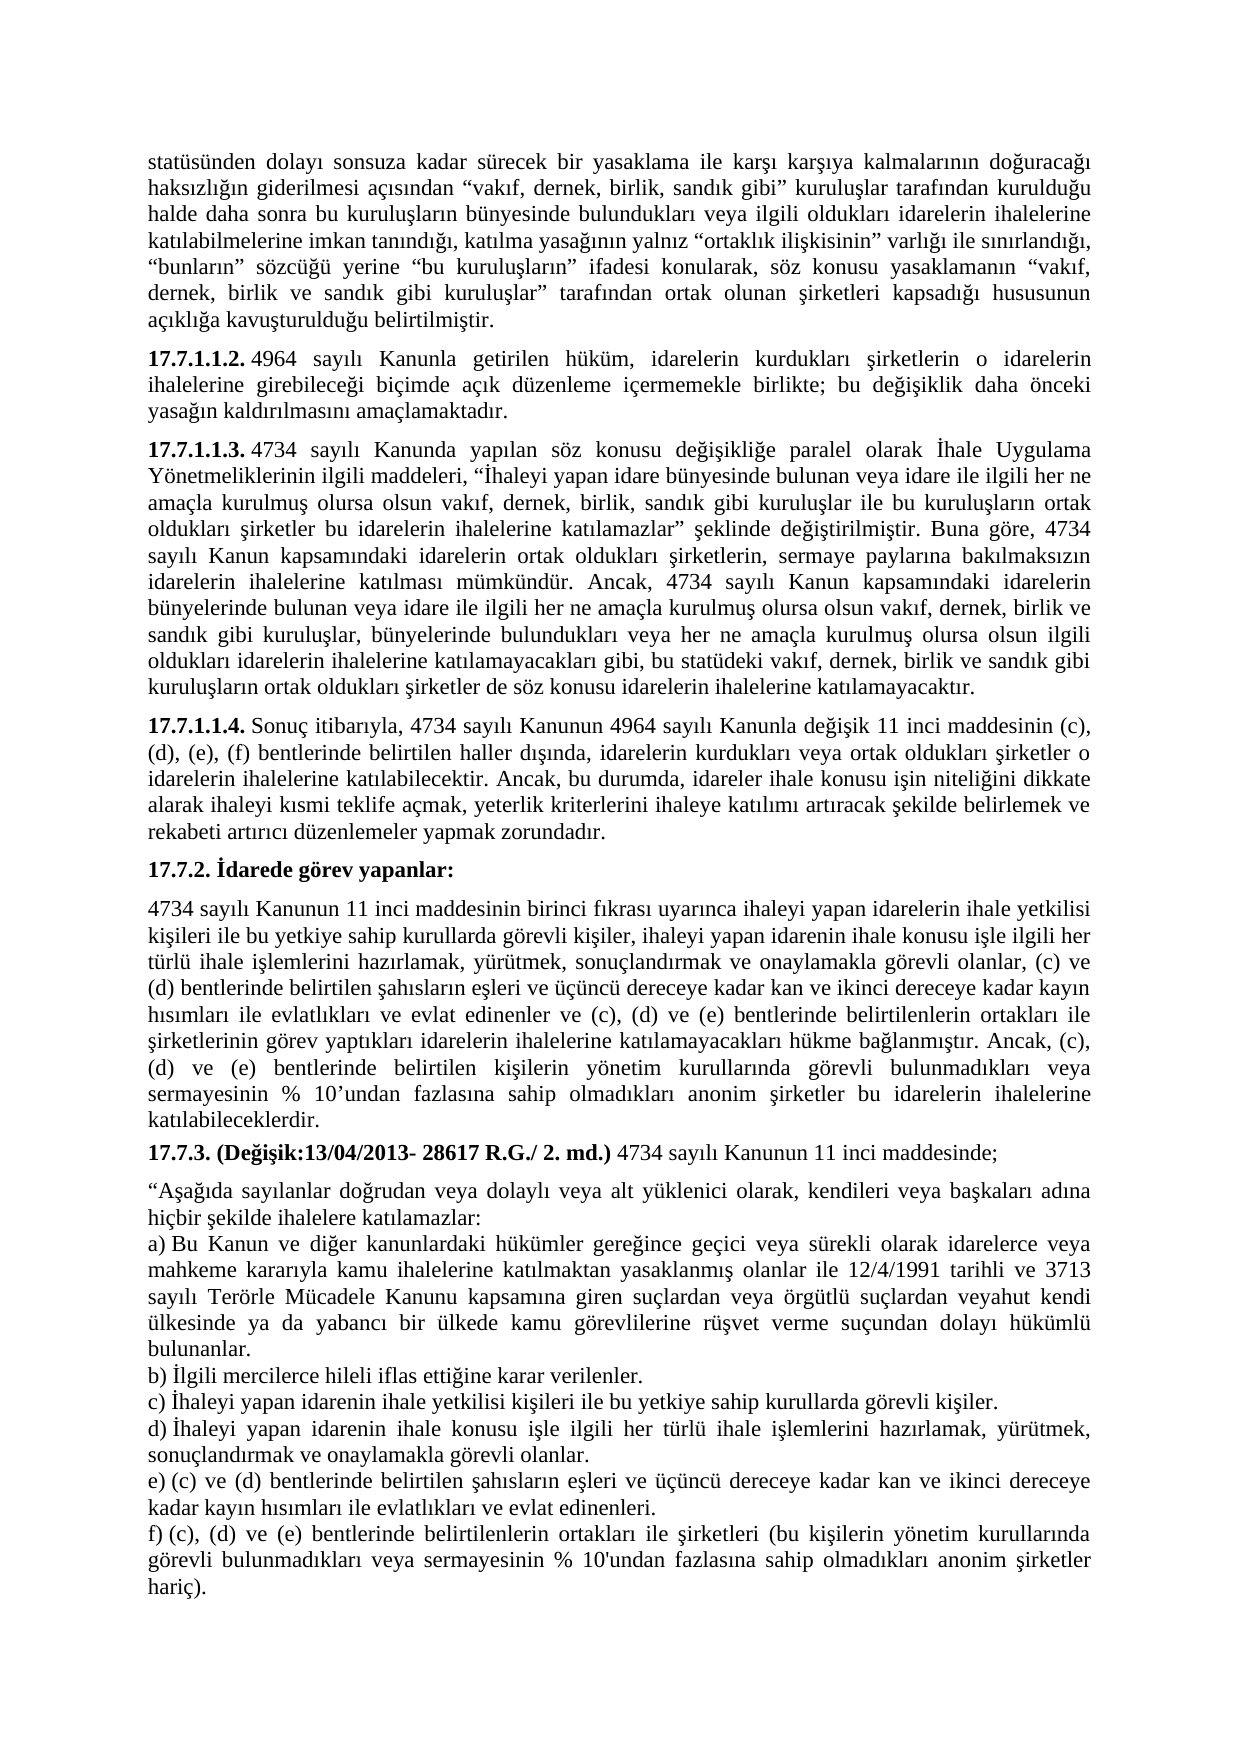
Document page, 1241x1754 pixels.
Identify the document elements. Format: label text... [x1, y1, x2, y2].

text f) (c), (d) ve (e) bentlerinde belirtilenlerin ortakları ile şirketleri (bu kişilerin yönetim kurullarında görevli bulunmadıkları veya sermayesinin % 10'undan fazlasına sahip olmadıkları anonim şirketler hariç). [148, 1520, 1092, 1599]
text 17.7.2. İdarede görev yapanlar: [148, 857, 1092, 883]
text 17.7.1.1.2. 4964 sayılı Kanunla getirilen hüküm, idarelerin kurdukları şirketlerin o idarelerin ihalelerine girebileceği biçimde açık düzenleme içermemekle birlikte; bu değişiklik daha önceki yasağın kaldırılmasını amaçlamaktadır. [148, 345, 1092, 424]
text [148, 148, 1092, 332]
text 4734 sayılı Kanunun 11 inci maddesinin birinci fıkrası uyarınca ihaleyi yapan idarelerin ihale yetkilisi kişileri ile bu yetkiye sahip kurullarda görevli kişiler, ihaleyi yapan idarenin ihale konusu işle ilgili her türlü ihale işlemlerini hazırlamak, yürütmek, sonuçlandırmak ve onaylamakla görevli olanlar, (c) ve (d) bentlerinde belirtilen şahısların eşleri ve üçüncü dereceye kadar kan ve ikinci dereceye kadar kayın hısımları ile evlatlıkları ve evlat edinenler ve (c), (d) ve (e) bentlerinde belirtilenlerin ortakları ile şirketlerinin görev yaptıkları idarelerin ihalelerine katılamayacakları hükme bağlanmıştır. Ancak, (c), (d) ve (e) bentlerinde belirtilen kişilerin yönetim kurullarında görevli bulunmadıkları veya sermayesinin % 10’undan fazlasına sahip olmadıkları anonim şirketler bu idarelerin ihalelerine katılabileceklerdir. [148, 895, 1092, 1133]
text e) (c) ve (d) bentlerinde belirtilen şahısların eşleri ve üçüncü dereceye kadar kan ve ikinci dereceye kadar kayın hısımları ile evlatlıkları ve evlat edinenleri. [148, 1467, 1092, 1520]
text a) Bu Kanun ve diğer kanunlardaki hükümler gereğince geçici veya sürekli olarak idarelerce veya mahkeme kararıyla kamu ihalelerine katılmaktan yasaklanmış olanlar ile 12/4/1991 tarihli ve 3713 sayılı Terörle Mücadele Kanunu kapsamına giren suçlardan veya örgütlü suçlardan veyahut kendi ülkesinde ya da yabancı bir ülkede kamu görevlilerine rüşvet verme suçundan dolayı hükümlü bulunanlar. [148, 1230, 1092, 1362]
text c) İhaleyi yapan idarenin ihale yetkilisi kişileri ile bu yetkiye sahip kurullarda görevli kişiler. [148, 1388, 1092, 1414]
text b) İlgili mercilerce hileli iflas ettiğine karar verilenler. [148, 1362, 1092, 1388]
text 17.7.3. (Değişik:13/04/2013- 28617 R.G./ 2. md.) 4734 sayılı Kanunun 11 inci maddesinde; [148, 1138, 1092, 1165]
text d) İhaleyi yapan idarenin ihale konusu işle ilgili her türlü ihale işlemlerini hazırlamak, yürütmek, sonuçlandırmak ve onaylamakla görevli olanlar. [148, 1414, 1092, 1467]
text 17.7.1.1.3. 4734 sayılı Kanunda yapılan söz konusu değişikliğe paralel olarak İhale Uygulama Yönetmeliklerinin ilgili maddeleri, “İhaleyi yapan idare bünyesinde bulunan veya idare ile ilgili her ne amaçla kurulmuş olursa olsun vakıf, dernek, birlik, sandık gibi kuruluşlar ile bu kuruluşların ortak oldukları şirketler bu idarelerin ihalelerine katılamazlar” şeklinde değiştirilmiştir. Buna göre, 4734 sayılı Kanun kapsamındaki idarelerin ortak oldukları şirketlerin, sermaye paylarına bakılmaksızın idarelerin ihalelerine katılması mümkündür. Ancak, 4734 sayılı Kanun kapsamındaki idarelerin bünyelerinde bulunan veya idare ile ilgili her ne amaçla kurulmuş olursa olsun vakıf, dernek, birlik ve sandık gibi kuruluşlar, bünyelerinde bulundukları veya her ne amaçla kurulmuş olursa olsun ilgili oldukları idarelerin ihalelerine katılamayacakları gibi, bu statüdeki vakıf, dernek, birlik ve sandık gibi kuruluşların ortak oldukları şirketler de söz konusu idarelerin ihalelerine katılamayacaktır. [148, 436, 1092, 700]
text “Aşağıda sayılanlar doğrudan veya dolaylı veya alt yüklenici olarak, kendileri veya başkaları adına hiçbir şekilde ihalelere katılamazlar: [148, 1177, 1092, 1230]
text 17.7.1.1.4. Sonuç itibarıyla, 4734 sayılı Kanunun 4964 sayılı Kanunla değişik 11 inci maddesinin (c), (d), (e), (f) bentlerinde belirtilen haller dışında, idarelerin kurdukları veya ortak oldukları şirketler o idarelerin ihalelerine katılabilecektir. Ancak, bu durumda, idareler ihale konusu işin niteliğini dikkate alarak ihaleyi kısmi teklife açmak, yeterlik kriterlerini ihaleye katılımı artıracak şekilde belirlemek ve rekabeti artırıcı düzenlemeler yapmak zorundadır. [148, 712, 1092, 844]
